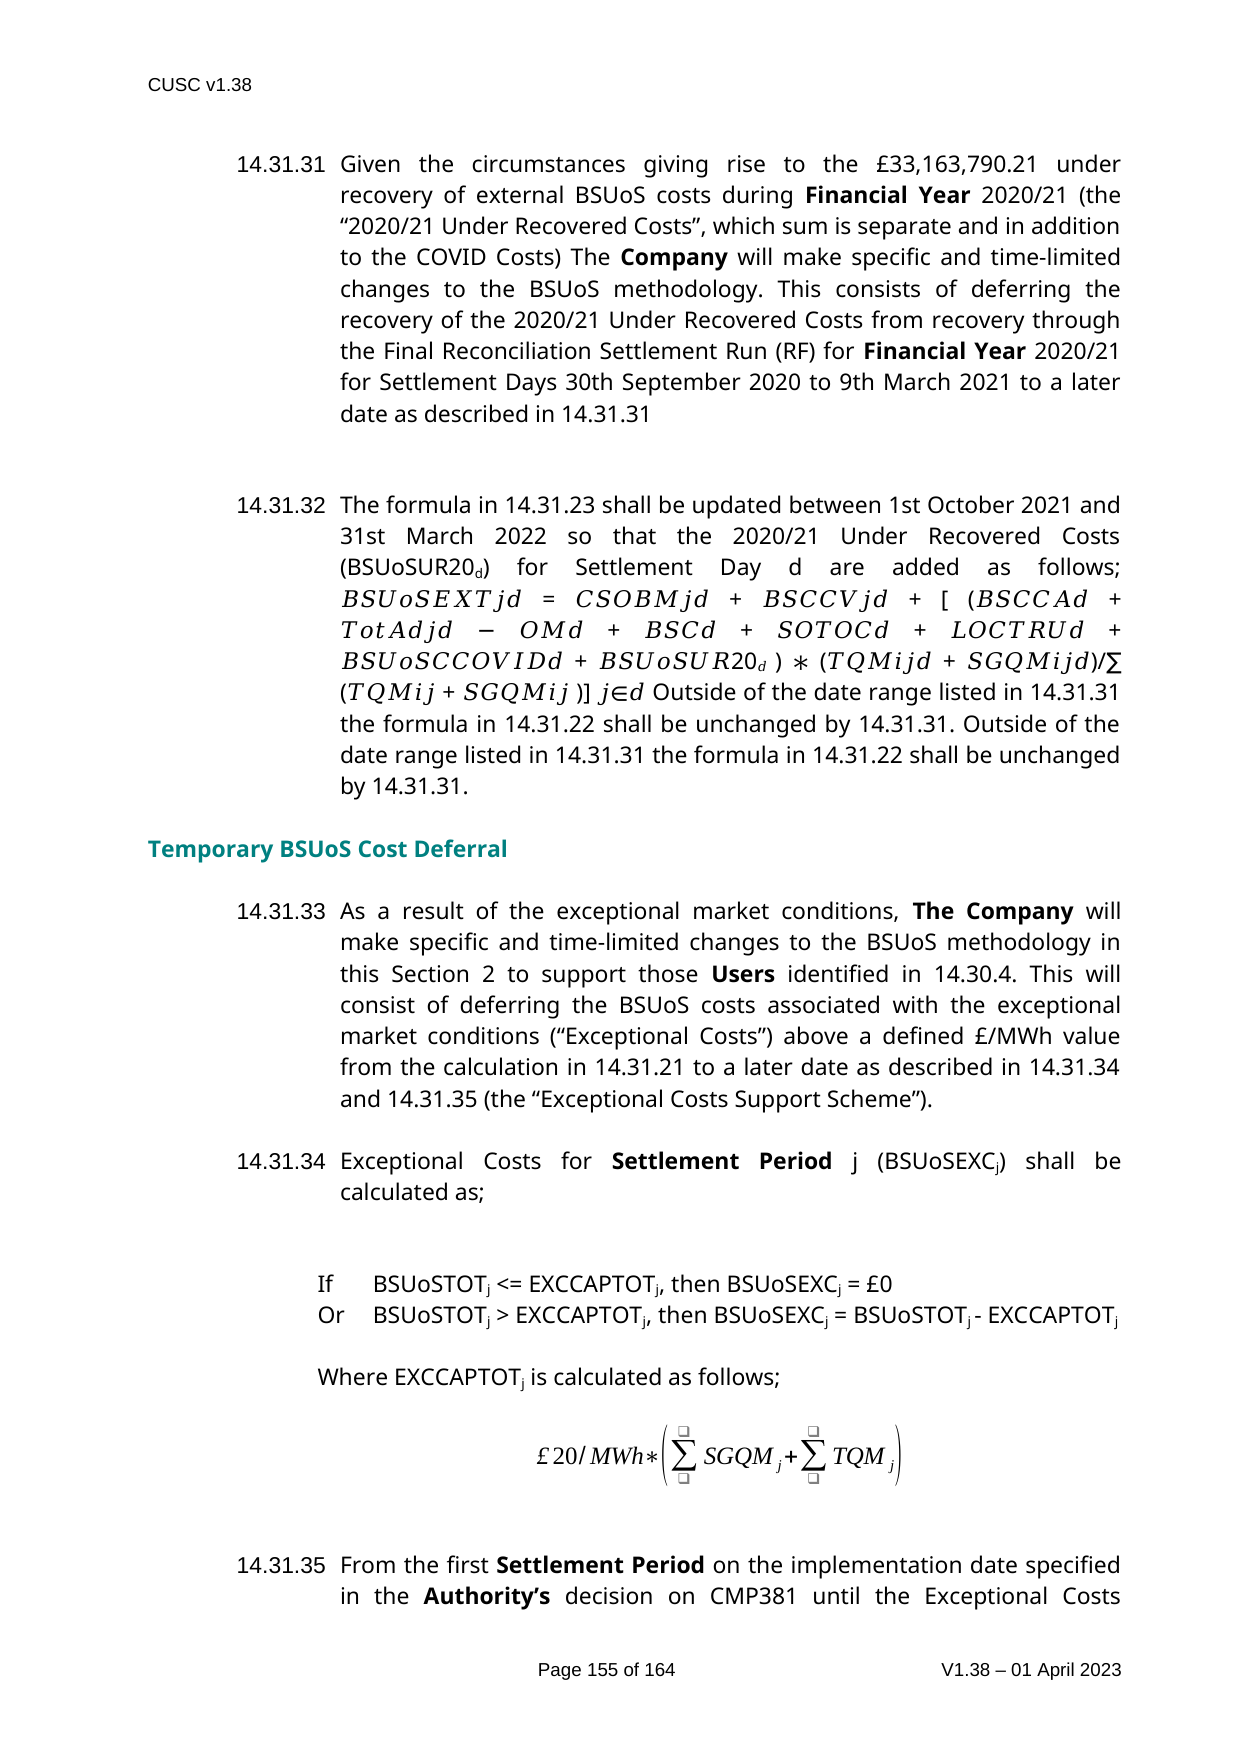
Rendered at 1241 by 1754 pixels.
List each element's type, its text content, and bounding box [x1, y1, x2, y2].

text Where EXCCAPTOTj is calculated as follows; [317, 1361, 1121, 1392]
list As a result of the exceptional market conditions, The Company will make specific and time-limited changes to the BSUoS methodology in this Section 2 to support those Users identified in 14.30.4. This will consist of deferring the BSUoS costs associated with the exceptional market conditions (“Exceptional Costs”) above a defined £/MWh value from the calculation in 14.31.21 to a later date as described in 14.31.34 and 14.31.35 (the “Exceptional Costs Support Scheme”). [236, 895, 1121, 1114]
list The formula in 14.31.23 shall be updated between 1st October 2021 and 31st March 2022 so that the 2020/21 Under Recovered Costs (BSUoSUR20d) for Settlement Day d are added as follows; 𝐵𝑆𝑈𝑜𝑆𝐸𝑋𝑇𝑗𝑑 = 𝐶𝑆𝑂𝐵𝑀𝑗𝑑 + 𝐵𝑆𝐶𝐶𝑉𝑗𝑑 + [ (𝐵𝑆𝐶𝐶𝐴𝑑 + 𝑇𝑜𝑡𝐴𝑑𝑗𝑑 − 𝑂𝑀𝑑 + 𝐵𝑆𝐶𝑑 + 𝑆𝑂𝑇𝑂𝐶𝑑 + 𝐿𝑂𝐶𝑇𝑅𝑈𝑑 + 𝐵𝑆𝑈𝑜𝑆𝐶𝐶𝑂𝑉𝐼𝐷𝑑 + 𝐵𝑆𝑈𝑜𝑆𝑈𝑅20𝑑 ) ∗ (𝑇𝑄𝑀𝑖𝑗𝑑 + 𝑆𝐺𝑄𝑀𝑖𝑗𝑑)/∑ (𝑇𝑄𝑀𝑖𝑗 + 𝑆𝐺𝑄𝑀𝑖𝑗 )] 𝑗∈𝑑 Outside of the date range listed in 14.31.31 the formula in 14.31.22 shall be unchanged by 14.31.31. Outside of the date range listed in 14.31.31 the formula in 14.31.22 shall be unchanged by 14.31.31. [236, 489, 1121, 801]
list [236, 1549, 1121, 1611]
text Or BSUoSTOTj > EXCCAPTOTj, then BSUoSEXCj = BSUoSTOTj - EXCCAPTOTj [317, 1299, 1121, 1330]
text Temporary BSUoS Cost Deferral [148, 832, 1121, 864]
list Exceptional Costs for Settlement Period j (BSUoSEXCj) shall be calculated as; [236, 1145, 1121, 1207]
list Given the circumstances giving rise to the £33,163,790.21 under recovery of external BSUoS costs during Financial Year 2020/21 (the “2020/21 Under Recovered Costs”, which sum is separate and in addition to the COVID Costs) The Company will make specific and time-limited changes to the BSUoS methodology. This consists of deferring the recovery of the 2020/21 Under Recovered Costs from recovery through the Final Reconciliation Settlement Run (RF) for Financial Year 2020/21 for Settlement Days 30th September 2020 to 9th March 2021 to a later date as described in 14.31.31 [236, 147, 1121, 429]
text If BSUoSTOTj <= EXCCAPTOTj, then BSUoSEXCj = £0 [317, 1267, 1121, 1299]
